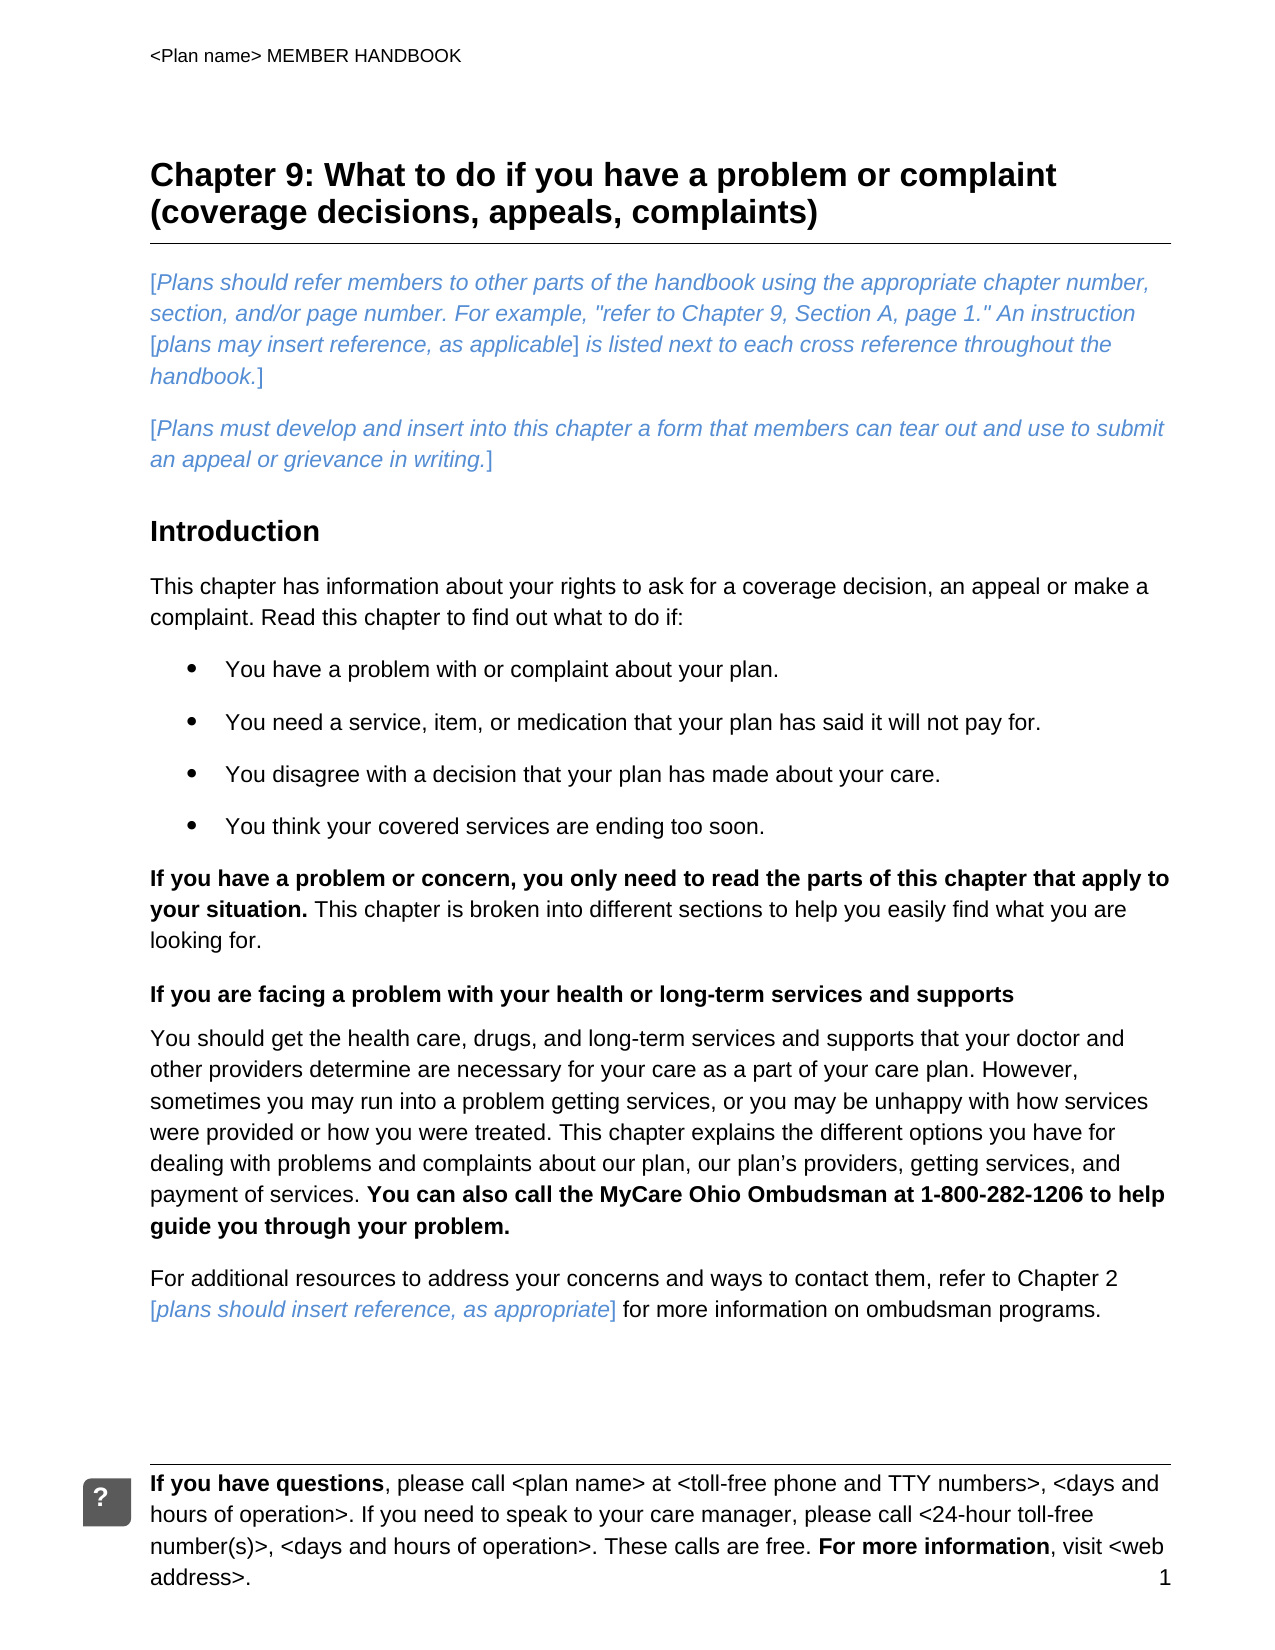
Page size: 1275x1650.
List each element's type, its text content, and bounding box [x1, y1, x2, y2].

list You think your covered services are ending too soon. [187, 809, 1096, 840]
list You need a service, item, or medication that your plan has said it will not pay for. [187, 705, 1096, 736]
text [Plans must develop and insert into this chapter a form that members can tear out and use to submit an appeal or grievance in writing.] [150, 411, 1171, 474]
text This chapter has information about your rights to ask for a coverage decision, an appeal or make a complaint. Read this chapter to find out what to do if: [150, 569, 1171, 632]
list You disagree with a decision that your plan has made about your care. [187, 757, 1096, 788]
text [Plans should refer members to other parts of the handbook using the appropriate chapter number, section, and/or page number. For example, "refer to Chapter 9, Section A, page 1." An instruction [plans may insert reference, as applicable] is listed next to each cross reference throughout the handbook.] [150, 265, 1171, 390]
text You should get the health care, drugs, and long-term services and supports that your doctor and other providers determine are necessary for your care as a part of your care plan. However, sometimes you may run into a problem getting services, or you may be unhappy with how services were provided or how you were treated. This chapter explains the different options you have for dealing with problems and complaints about our plan, our plan’s providers, getting services, and payment of services. You can also call the MyCare Ohio Ombudsman at 1-800-282-1206 to help guide you through your problem. [150, 1022, 1171, 1240]
text If you have a problem or concern, you only need to read the parts of this chapter that apply to your situation. This chapter is broken into different sections to help you easily find what you are looking for. [150, 861, 1171, 955]
text For additional resources to address your concerns and ways to contact them, refer to Chapter 2 [plans should insert reference, as appropriate] for more information on ombudsman programs. [150, 1261, 1171, 1324]
text Introduction [150, 511, 1171, 549]
list You have a problem with or complaint about your plan. [187, 653, 1096, 684]
text If you are facing a problem with your health or long-term services and supports [150, 976, 1096, 1009]
title Chapter 9: What to do if you have a problem or complaint (coverage decisions, appeals, complaints) [150, 156, 1171, 243]
